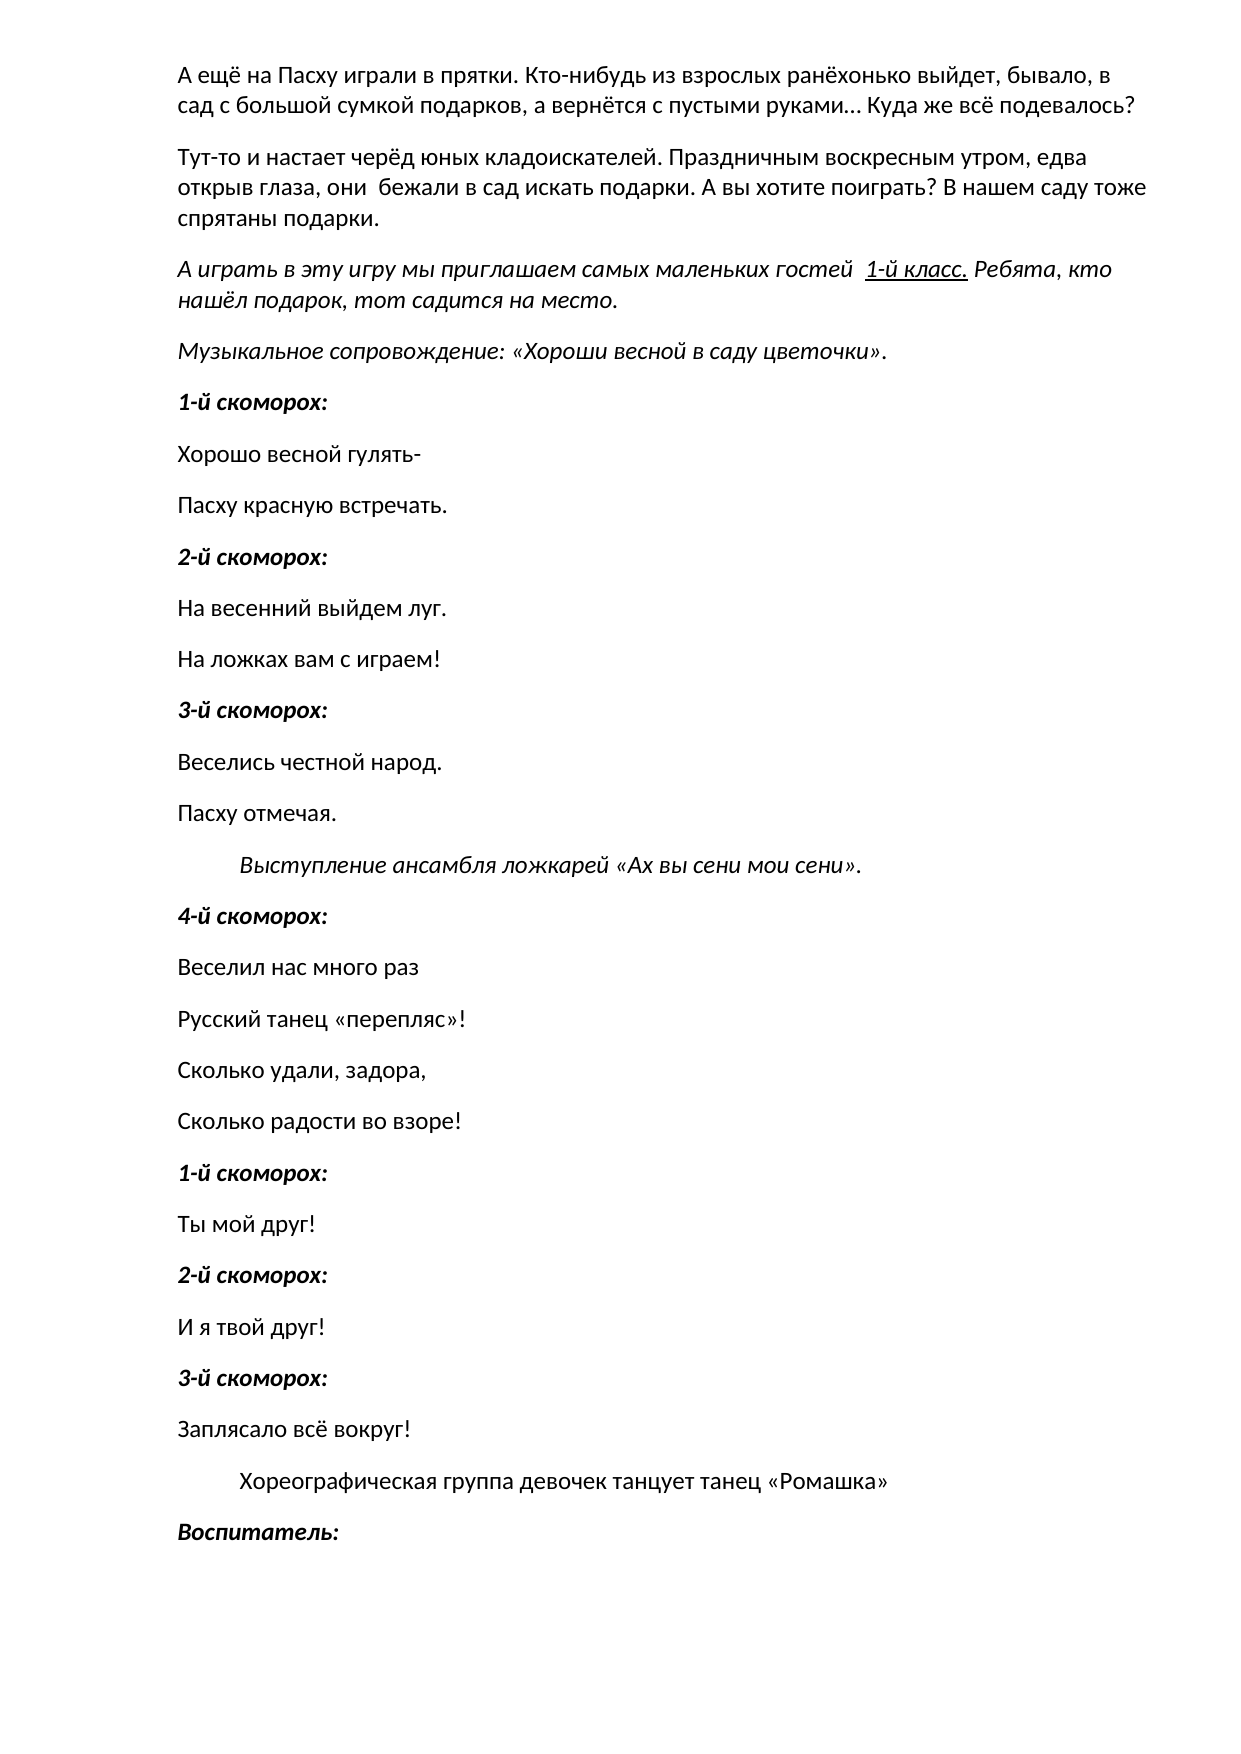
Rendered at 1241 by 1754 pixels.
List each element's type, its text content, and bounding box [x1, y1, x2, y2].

text Веселись честной народ. [177, 746, 1152, 777]
text Выступление ансамбля ложкарей «Ах вы сени мои сени». [177, 849, 1152, 879]
text Воспитатель: [177, 1516, 1152, 1547]
text Хорошо весной гулять- [177, 438, 1152, 468]
text Сколько удали, задора, [177, 1054, 1152, 1085]
text Сколько радости во взоре! [177, 1106, 1152, 1136]
text Веселил нас много раз [177, 951, 1152, 982]
text 3-й скоморох: [177, 1362, 1152, 1393]
text Пасху отмечая. [177, 797, 1152, 828]
text 1-й скоморох: [177, 1157, 1152, 1187]
text На ложках вам с играем! [177, 643, 1152, 674]
text 2-й скоморох: [177, 541, 1152, 571]
text И я твой друг! [177, 1311, 1152, 1341]
text 3-й скоморох: [177, 695, 1152, 725]
text Ты мой друг! [177, 1208, 1152, 1239]
text Русский танец «перепляс»! [177, 1003, 1152, 1033]
text Музыкальное сопровождение: «Хороши весной в саду цветочки». [177, 335, 1152, 366]
text Заплясало всё вокруг! [177, 1414, 1152, 1444]
text А играть в эту игру мы приглашаем самых маленьких гостей 1-й класс. Ребята, кто нашёл подарок, тот садится на место. [177, 253, 1152, 314]
text 1-й скоморох: [177, 387, 1152, 417]
text На весенний выйдем луг. [177, 592, 1152, 622]
text Хореографическая группа девочек танцует танец «Ромашка» [177, 1465, 1152, 1496]
text Тут-то и настает черёд юных кладоискателей. Праздничным воскресным утром, едва открыв глаза, они бежали в сад искать подарки. А вы хотите поиграть? В нашем саду тоже спрятаны подарки. [177, 141, 1152, 232]
text А ещё на Пасху играли в прятки. Кто-нибудь из взрослых ранёхонько выйдет, бывало, в сад с большой сумкой подарков, а вернётся с пустыми руками… Куда же всё подевалось? [177, 59, 1152, 120]
text 2-й скоморох: [177, 1259, 1152, 1290]
text 4-й скоморох: [177, 900, 1152, 931]
text Пасху красную встречать. [177, 489, 1152, 520]
